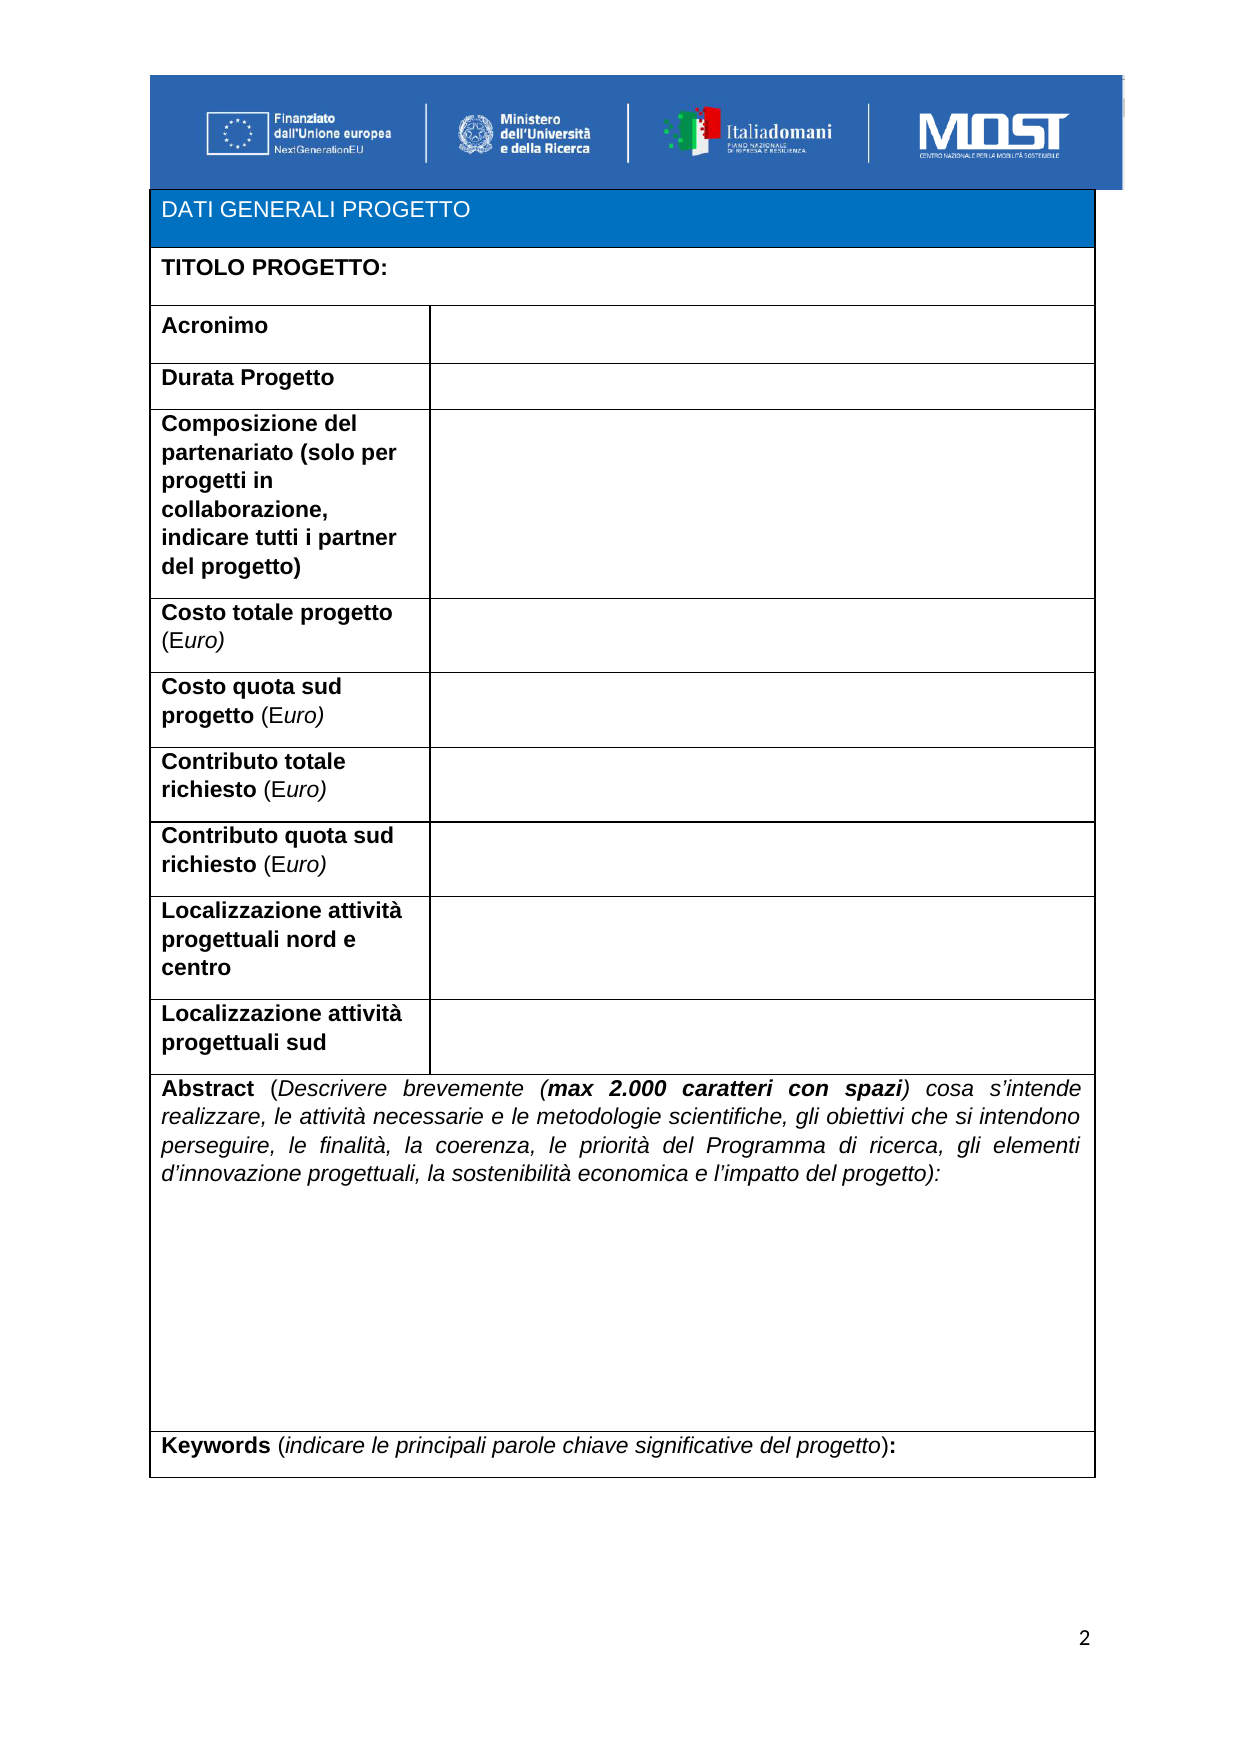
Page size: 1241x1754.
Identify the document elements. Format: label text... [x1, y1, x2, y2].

table_cell Acronimo [151, 306, 429, 363]
table_cell Costo quota sud progetto (Euro) [151, 673, 429, 747]
table_cell Contributo totale richiesto (Euro) [151, 748, 429, 821]
table_cell [431, 364, 1094, 409]
table_cell [431, 306, 1094, 363]
table_cell [431, 673, 1094, 747]
table_cell Costo totale progetto (Euro) [151, 599, 429, 672]
table_cell Localizzazione attività progettuali sud [151, 1000, 429, 1074]
table_cell Keywords (indicare le principali parole chiave significative del progetto): [151, 1432, 1094, 1477]
table_cell Localizzazione attività progettuali nord e centro [151, 897, 429, 999]
table_cell [431, 410, 1094, 598]
table_cell [431, 748, 1094, 821]
table_cell Abstract (Descrivere brevemente (max 2.000 caratteri con spazi) cosa s’intende realizzare, le attività necessarie e le metodologie scientifiche, gli obiettivi che si intendono perseguire, le finalità, la coerenza, le priorità del Programma di ricerca, gli elementi d’innovazione progettuali, la sostenibilità economica e l’impatto del progetto): [151, 1075, 1094, 1431]
table_header DATI GENERALI PROGETTO [151, 190, 1094, 247]
table_cell [431, 897, 1094, 999]
table_cell Composizione del partenariato (solo per progetti in collaborazione, indicare tutti i partner del progetto) [151, 410, 429, 598]
table_cell Contributo quota sud richiesto (Euro) [151, 823, 429, 896]
table_cell [431, 823, 1094, 896]
table_cell Durata Progetto [151, 364, 429, 409]
table_cell [431, 599, 1094, 672]
picture [150, 75, 1125, 190]
table_cell TITOLO PROGETTO: [151, 248, 1094, 305]
table_cell [431, 1000, 1094, 1074]
